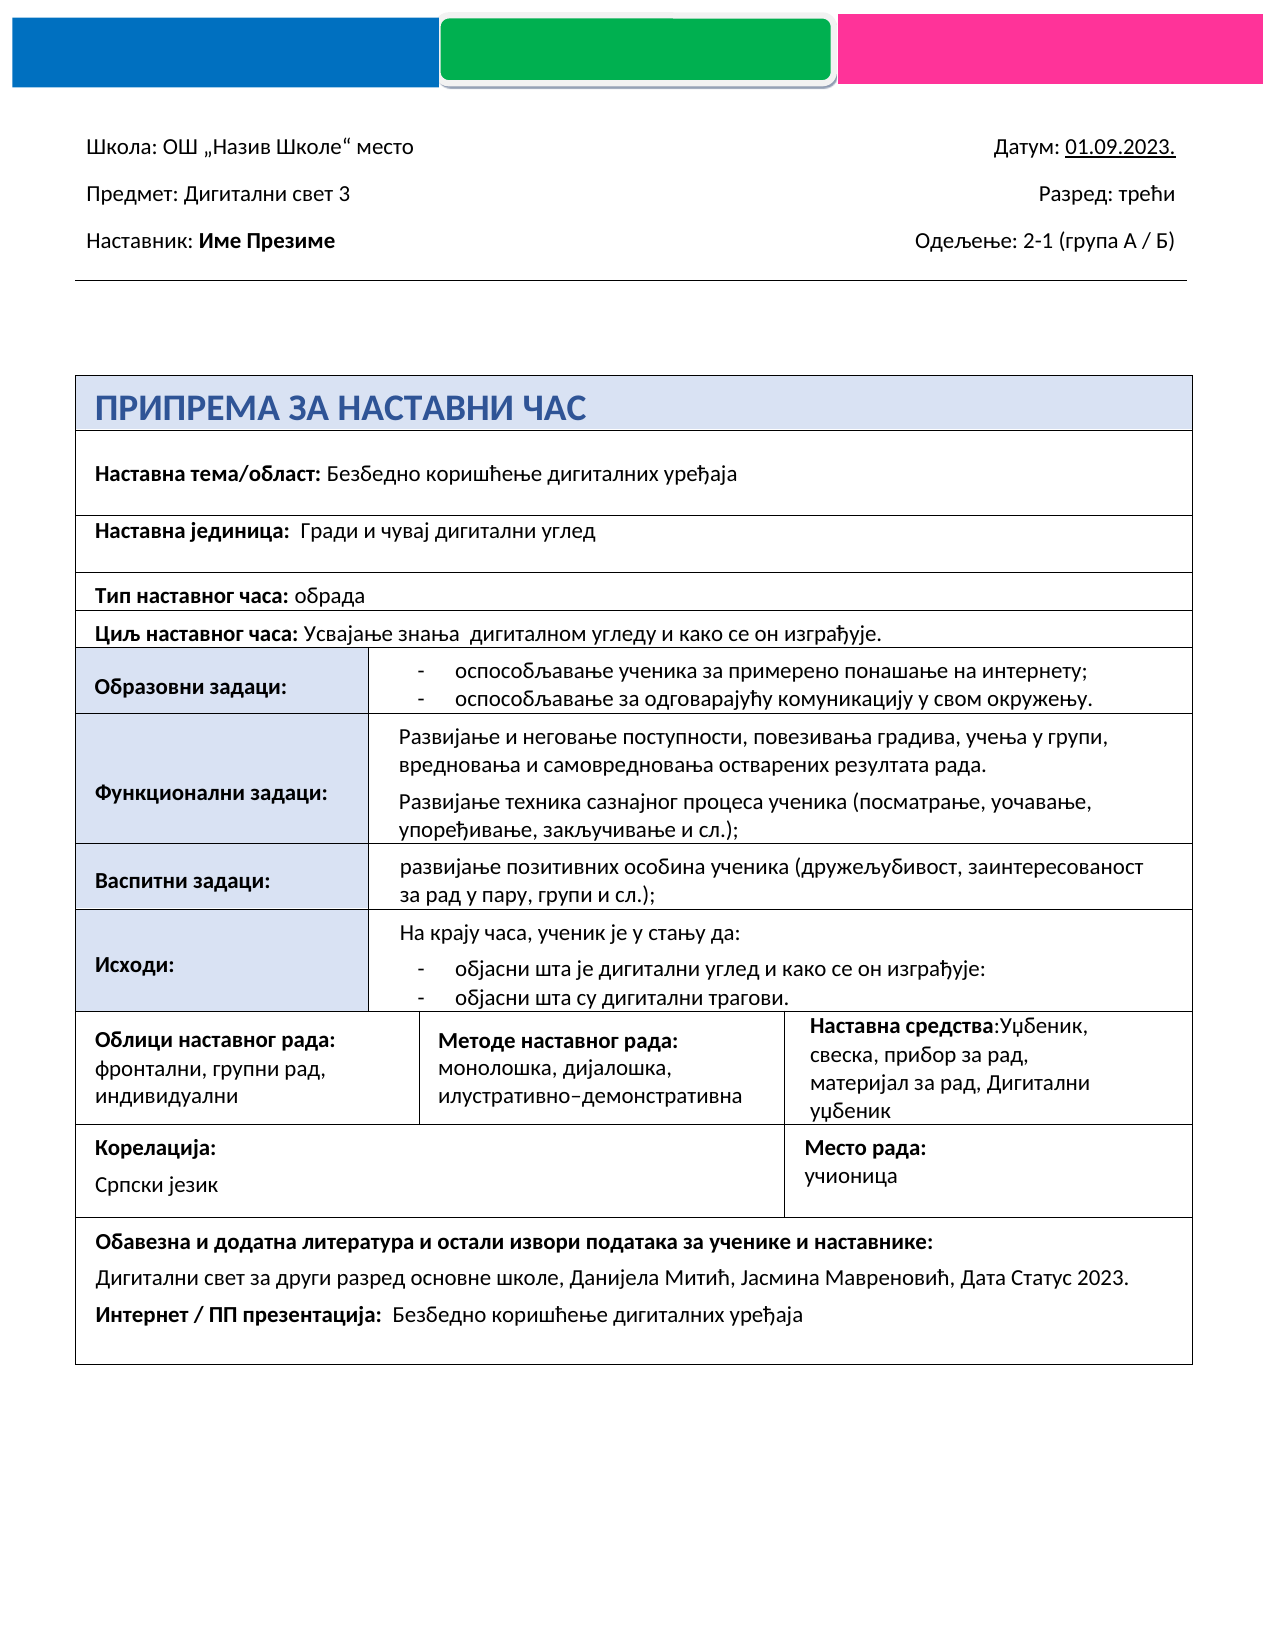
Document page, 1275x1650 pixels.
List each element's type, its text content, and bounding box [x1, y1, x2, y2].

table_cell Корелација: Српски језик [76, 1125, 784, 1217]
table_cell Наставна средства:Уџбеник, свеска, прибор за рад, материјал за рад, Дигитални уџбеник [785, 1012, 1192, 1124]
table_cell Место рада: учионица [785, 1125, 1192, 1217]
table_cell Функционални задаци: [76, 714, 368, 843]
table_cell Тип наставног часа: обрада [76, 573, 1192, 609]
table_header Датум: 01.09.2023. Разред: трећи Одељење: 2-1 (група А / Б) [663, 132, 1187, 280]
table_cell Образовни задаци: [76, 648, 368, 713]
table_cell На крају часа, ученик је у стању да: објасни шта је дигитални углед и како се он изграђује: објасни шта су дигитални трагови. [369, 910, 1192, 1011]
table_cell Развијање и неговање поступности, повезивања градива, учења у групи, вредновања и самовредновања остварених резултата рада. Развијање тeхника сазнајног процеса ученика (посматрање, уочавање, упоређивање, закључивање и сл.); [369, 714, 1192, 843]
table_cell развијање позитивних особина ученика (дружељубивост, заинтересованост за рад у пару, групи и сл.); [369, 844, 1192, 908]
table_header ПРИПРЕМА ЗА НАСТАВНИ ЧАС [76, 376, 1192, 429]
table_header Школа: ОШ „Назив Школе“ место Предмет: Дигитални свет 3 Наставник: Име Презиме [75, 132, 663, 280]
table_cell Циљ наставног часа: Усвајање знања дигиталном угледу и како се он изграђује. [76, 611, 1192, 647]
table_cell Исходи: [76, 910, 368, 1011]
table_cell Обавезна и додатна литература и остали извори података за ученике и наставнике: Дигитални свет за други разред основне школе, Данијела Митић, Јасмина Мавреновић, Дата Статус 2023. Интернет / ПП презентација: Безбедно коришћење дигиталних уређаја [76, 1218, 1192, 1364]
table_cell Наставнa тема/област: Безбедно коришћење дигиталних уређаја [76, 431, 1192, 515]
table_cell оспособљавање ученика за примерено понашање на интернету; оспособљавање за одговарајућу комуникацију у свом окружењу. [369, 648, 1192, 713]
table_cell Облици наставног рада: фронтални, групни рад, индивидуални [76, 1012, 419, 1124]
table_cell Васпитни задаци: [76, 844, 368, 908]
table_cell Наставна јединица: Гради и чувај дигитални углед [76, 516, 1192, 572]
table_cell Методе наставног рада: монолошка, дијалошка, илустративно–демонстративна [420, 1012, 784, 1124]
